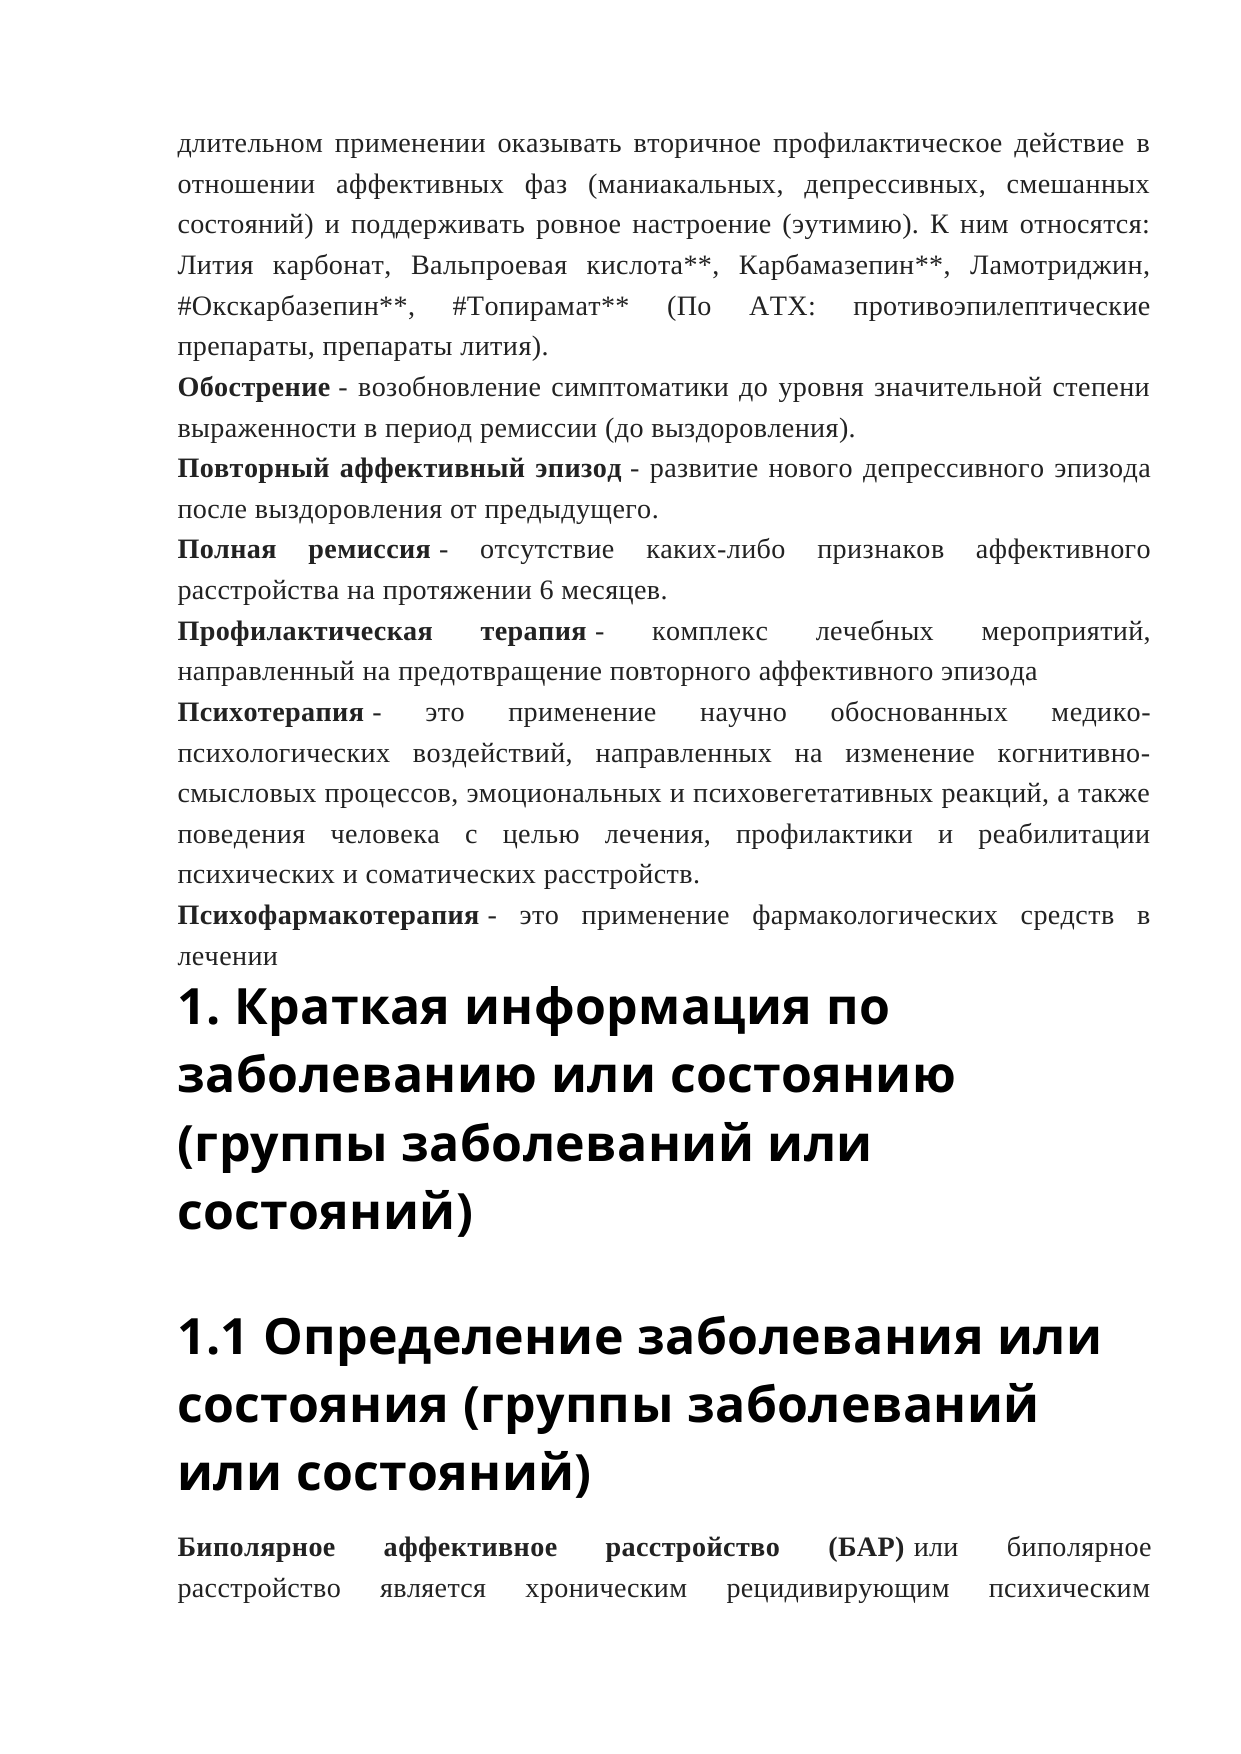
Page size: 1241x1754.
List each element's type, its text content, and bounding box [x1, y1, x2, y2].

text Повторный аффективный эпизод - развитие нового депрессивного эпизода после выздоровления от предыдущего. [177, 443, 1152, 524]
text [177, 118, 1152, 362]
text Профилактическая терапия - комплекс лечебных мероприятий, направленный на предотвращение повторного аффективного эпизода [177, 606, 1152, 687]
text Психофармакотерапия - это применение фармакологических средств в лечении [177, 890, 1152, 971]
text Психотерапия - это применение научно обоснованных медико-психологических воздействий, направленных на изменение когнитивно-смысловых процессов, эмоциональных и психовегетативных реакций, а также поведения человека с целью лечения, профилактики и реабилитации психических и соматических расстройств. [177, 687, 1152, 890]
text Обострение - возобновление симптоматики до уровня значительной степени выраженности в период ремиссии (до выздоровления). [177, 362, 1152, 443]
text 1. Краткая информация по заболеванию или состоянию (группы заболеваний или состояний) [177, 971, 1152, 1244]
text 1.1 Определение заболевания или состояния (группы заболеваний или состояний) [177, 1301, 1152, 1505]
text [177, 1522, 1152, 1603]
text Полная ремиссия - отсутствие каких-либо признаков аффективного расстройства на протяжении 6 месяцев. [177, 524, 1152, 606]
